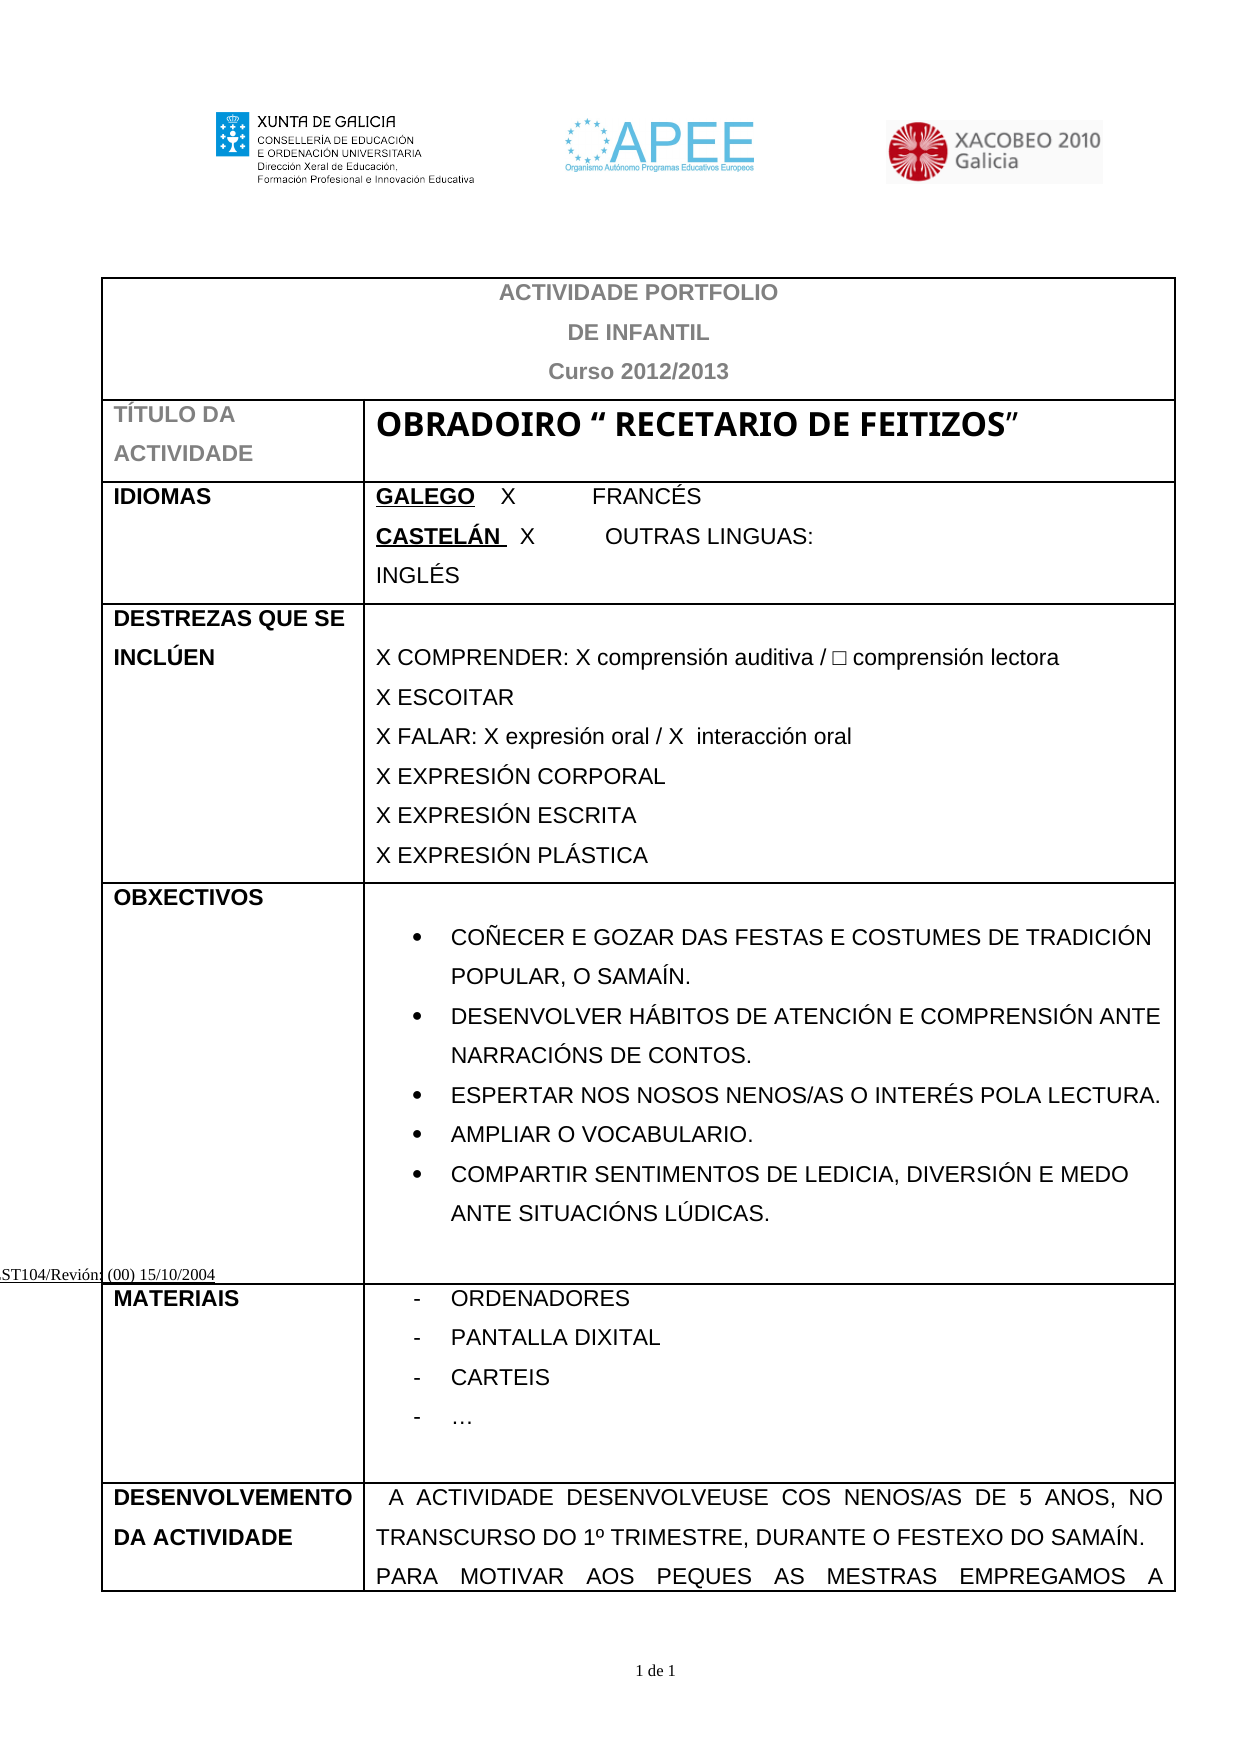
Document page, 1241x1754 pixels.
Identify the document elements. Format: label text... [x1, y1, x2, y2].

table_cell X COMPRENDER: X comprensión auditiva / □ comprensión lectora X ESCOITAR X FALAR: X expresión oral / X interacción oral X EXPRESIÓN CORPORAL X EXPRESIÓN ESCRITA X EXPRESIÓN PLÁSTICA [365, 605, 1174, 882]
table_cell DESENVOLVEMENTO DA ACTIVIDADE [103, 1484, 363, 1589]
table_cell MATERIAIS [103, 1285, 363, 1482]
table_cell IDIOMAS [103, 483, 363, 603]
picture [216, 112, 474, 183]
table_cell COÑECER E GOZAR DAS FESTAS E COSTUMES DE TRADICIÓN POPULAR, O SAMAÍN. DESENVOLVER HÁBITOS DE ATENCIÓN E COMPRENSIÓN ANTE NARRACIÓNS DE CONTOS. ESPERTAR NOS NOSOS NENOS/AS O INTERÉS POLA LECTURA. AMPLIAR O VOCABULARIO. COMPARTIR SENTIMENTOS DE LEDICIA, DIVERSIÓN E MEDO ANTE SITUACIÓNS LÚDICAS. [365, 884, 1174, 1283]
table_cell GALEGO X FRANCÉS CASTELÁN X OUTRAS LINGUAS: INGLÉS [365, 483, 1174, 603]
table_cell TÍTULO DA ACTIVIDADE [103, 401, 363, 481]
table_cell OBRADOIRO “ RECETARIO DE FEITIZOS” [365, 401, 1174, 481]
picture [565, 118, 754, 172]
table_cell DESTREZAS QUE SE INCLÚEN [103, 605, 363, 882]
table_header ACTIVIDADE PORTFOLIO DE INFANTIL Curso 2012/2013 [103, 279, 1174, 399]
table_cell ORDENADORES PANTALLA DIXITAL CARTEIS … [365, 1285, 1174, 1482]
table_cell OBXECTIVOS [103, 884, 363, 1283]
picture [886, 120, 1103, 184]
picture [228, 138, 237, 152]
